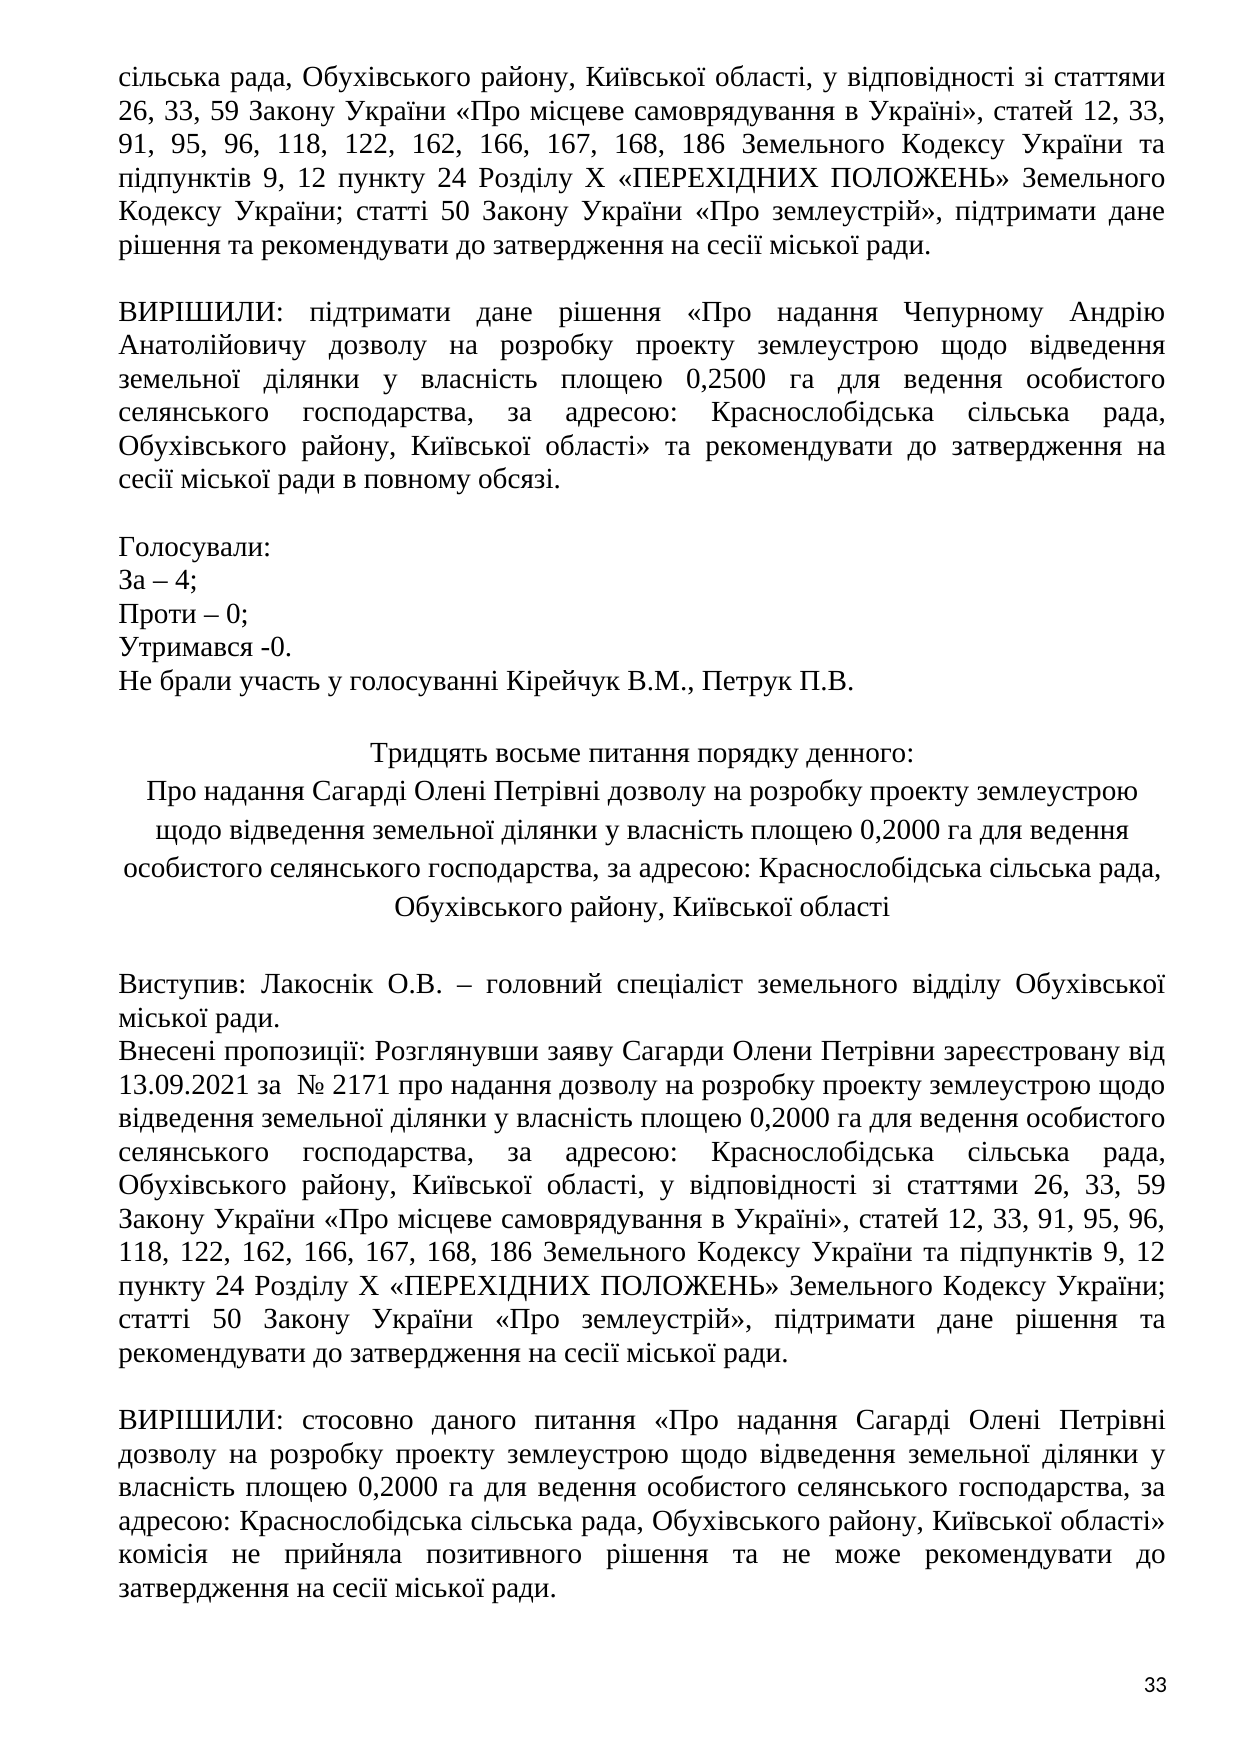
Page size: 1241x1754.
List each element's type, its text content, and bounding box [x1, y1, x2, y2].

text Утримався -0. [118, 629, 1167, 663]
text ВИРІШИЛИ: стосовно даного питання «Про надання Сагарді Олені Петрівні дозволу на розробку проекту землеустрою щодо відведення земельної ділянки у власність площею 0,2000 га для ведення особистого селянського господарства, за адресою: Краснослобідська сільська рада, Обухівського району, Київської області» комісія не прийняла позитивного рішення та не може рекомендувати до затвердження на сесії міської ради. [118, 1402, 1167, 1603]
text Про надання Сагарді Олені Петрівні дозволу на розробку проекту землеустрою щодо відведення земельної ділянки у власність площею 0,2000 га для ведення особистого селянського господарства, за адресою: Краснослобідська сільська рада, Обухівського району, Київської області [118, 773, 1167, 923]
text Виступив: Лакоснік О.В. – головний спеціаліст земельного відділу Обухівської міської ради. [118, 966, 1167, 1033]
text ВИРІШИЛИ: підтримати дане рішення «Про надання Чепурному Андрію Анатолійовичу дозволу на розробку проекту землеустрою щодо відведення земельної ділянки у власність площею 0,2500 га для ведення особистого селянського господарства, за адресою: Краснослобідська сільська рада, Обухівського району, Київської області» та рекомендувати до затвердження на сесії міської ради в повному обсязі. [118, 294, 1167, 495]
text Проти – 0; [118, 596, 1167, 629]
text Голосували: [118, 529, 1167, 562]
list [118, 59, 1167, 260]
text Тридцять восьме питання порядку денного: [118, 735, 1167, 768]
list Внесені пропозиції: Розглянувши заяву Сагарди Олени Петрівни зареєстровану від 13.09.2021 за № 2171 про надання дозволу на розробку проекту землеустрою щодо відведення земельної ділянки у власність площею 0,2000 га для ведення особистого селянського господарства, за адресою: Краснослобідська сільська рада, Обухівського району, Київської області, у відповідності зі статтями 26, 33, 59 Закону України «Про місцеве самоврядування в Україні», статей 12, 33, 91, 95, 96, 118, 122, 162, 166, 167, 168, 186 Земельного Кодексу України та підпунктів 9, 12 пункту 24 Розділу Х «ПЕРЕХІДНИХ ПОЛОЖЕНЬ» Земельного Кодексу України; статті 50 Закону України «Про землеустрій», підтримати дане рішення та рекомендувати до затвердження на сесії міської ради. [118, 1033, 1167, 1369]
text За – 4; [118, 562, 1167, 596]
text Не брали участь у голосуванні Кірейчук В.М., Петрук П.В. [118, 663, 1167, 696]
